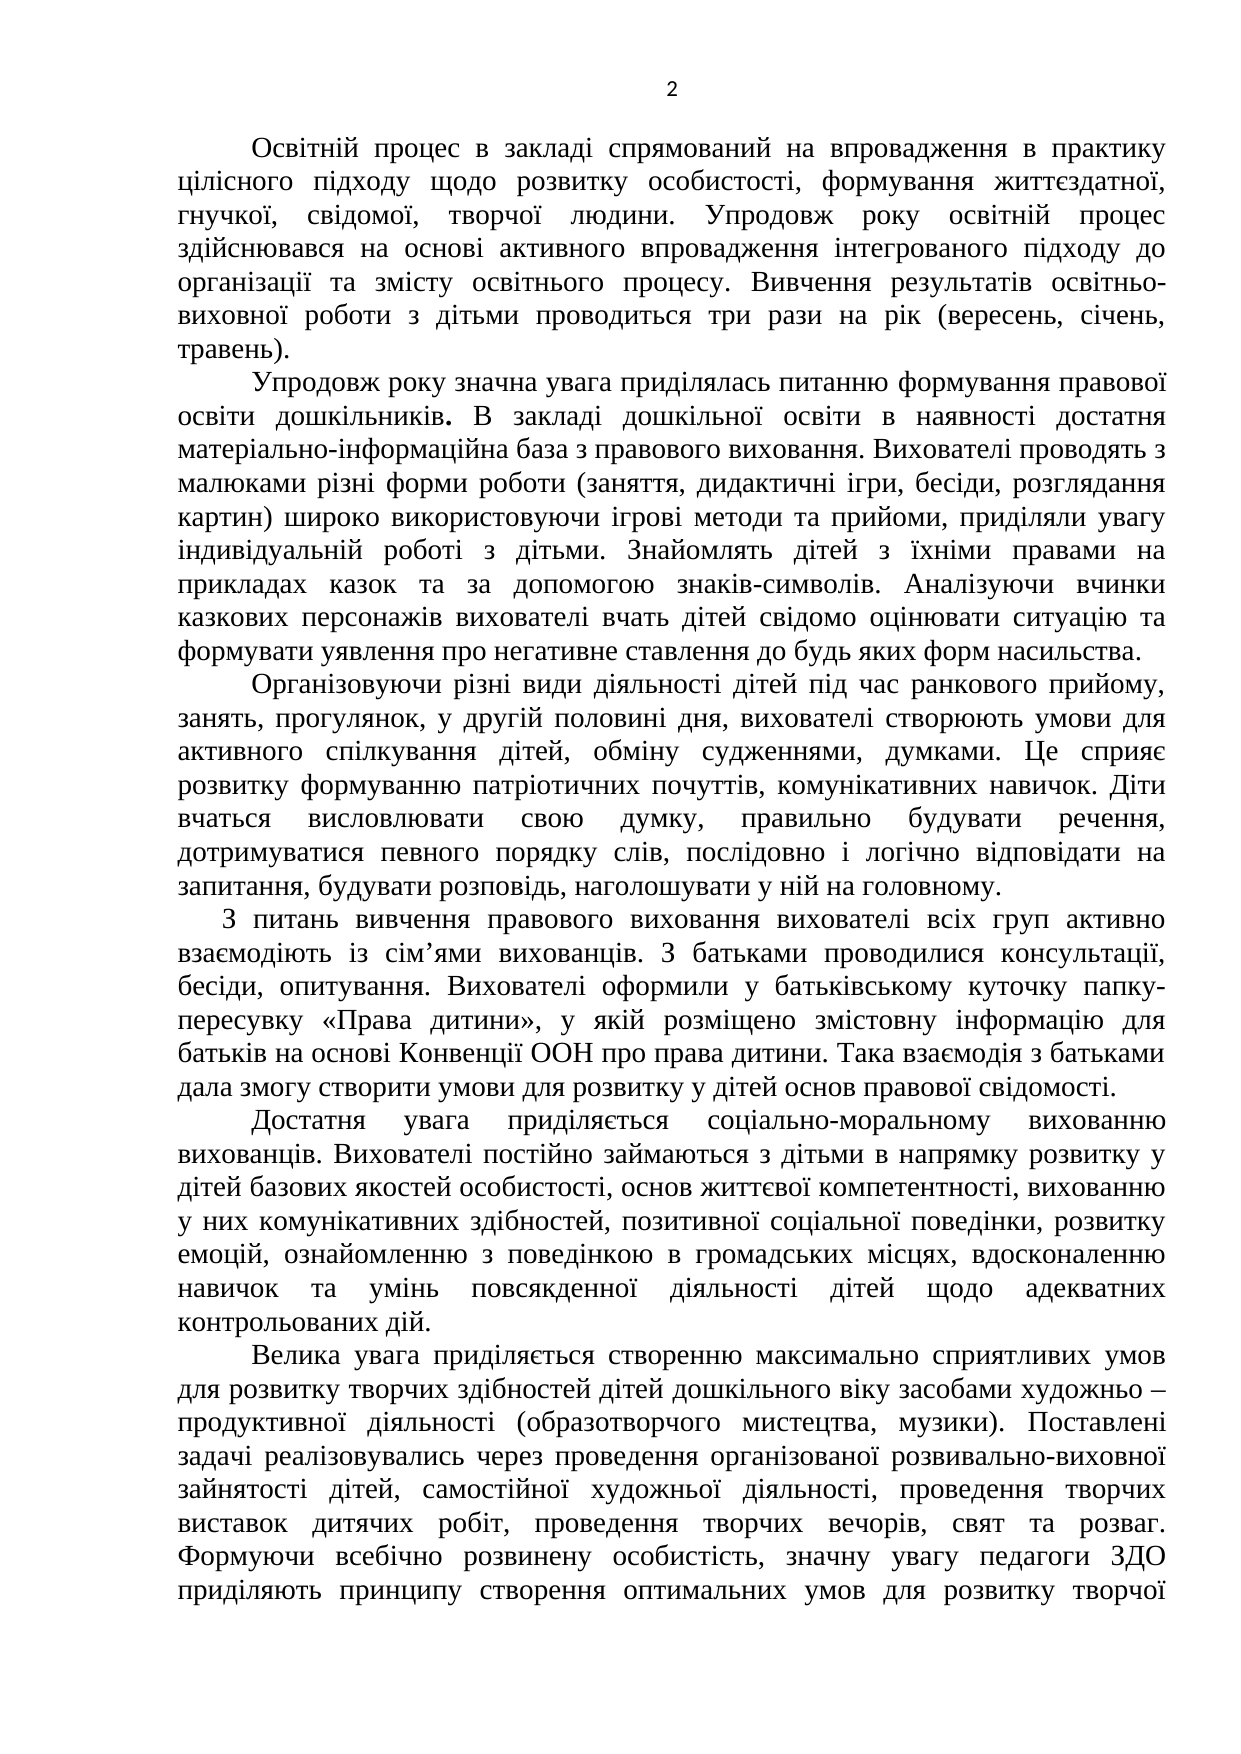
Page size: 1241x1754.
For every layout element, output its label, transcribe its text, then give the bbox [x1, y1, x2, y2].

text Упродовж року значна увага приділялась питанню формування правової освіти дошкільників. В закладі дошкільної освіти в наявності достатня матеріально-інформаційна база з правового виховання. Вихователі проводять з малюками різні форми роботи (заняття, дидактичні ігри, бесіди, розглядання картин) широко використовуючи ігрові методи та прийоми, приділяли увагу індивідуальній роботі з дітьми. Знайомлять дітей з їхніми правами на прикладах казок та за допомогою знаків-символів. Аналізуючи вчинки казкових персонажів вихователі вчать дітей свідомо оцінювати ситуацію та формувати уявлення про негативне ставлення до будь яких форм насильства. [177, 364, 1167, 666]
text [177, 1337, 1167, 1606]
text Освітній процес в закладі спрямований на впровадження в практику цілісного підходу щодо розвитку особистості, формування життєздатної, гнучкої, свідомої, творчої людини. Упродовж року освітній процес здійснювався на основі активного впровадження інтегрованого підходу до організації та змісту освітнього процесу. Вивчення результатів освітньо-виховної роботи з дітьми проводиться три рази на рік (вересень, січень, травень). [177, 130, 1167, 364]
text Достатня увага приділяється соціально-моральному вихованню вихованців. Вихователі постійно займаються з дітьми в напрямку розвитку у дітей базових якостей особистості, основ життєвої компетентності, вихованню у них комунікативних здібностей, позитивної соціальної поведінки, розвитку емоцій, ознайомленню з поведінкою в громадських місцях, вдосконаленню навичок та умінь повсякденної діяльності дітей щодо адекватних контрольованих дій. [177, 1102, 1167, 1337]
text Організовуючи різні види діяльності дітей під час ранкового прийому, занять, прогулянок, у другій половині дня, вихователі створюють умови для активного спілкування дітей, обміну судженнями, думками. Це сприяє розвитку формуванню патріотичних почуттів, комунікативних навичок. Діти вчаться висловлювати свою думку, правильно будувати речення, дотримуватися певного порядку слів, послідовно і логічно відповідати на запитання, будувати розповідь, наголошувати у ній на головному. [177, 666, 1167, 901]
text З питань вивчення правового виховання вихователі всіх груп активно взаємодіють із сім’ями вихованців. З батьками проводилися консультації, бесіди, опитування. Вихователі оформили у батьківському куточку папку-пересувку «Права дитини», у якій розміщено змістовну інформацію для батьків на основі Конвенції ООН про права дитини. Така взаємодія з батьками дала змогу створити умови для розвитку у дітей основ правової свідомості. [177, 901, 1167, 1102]
